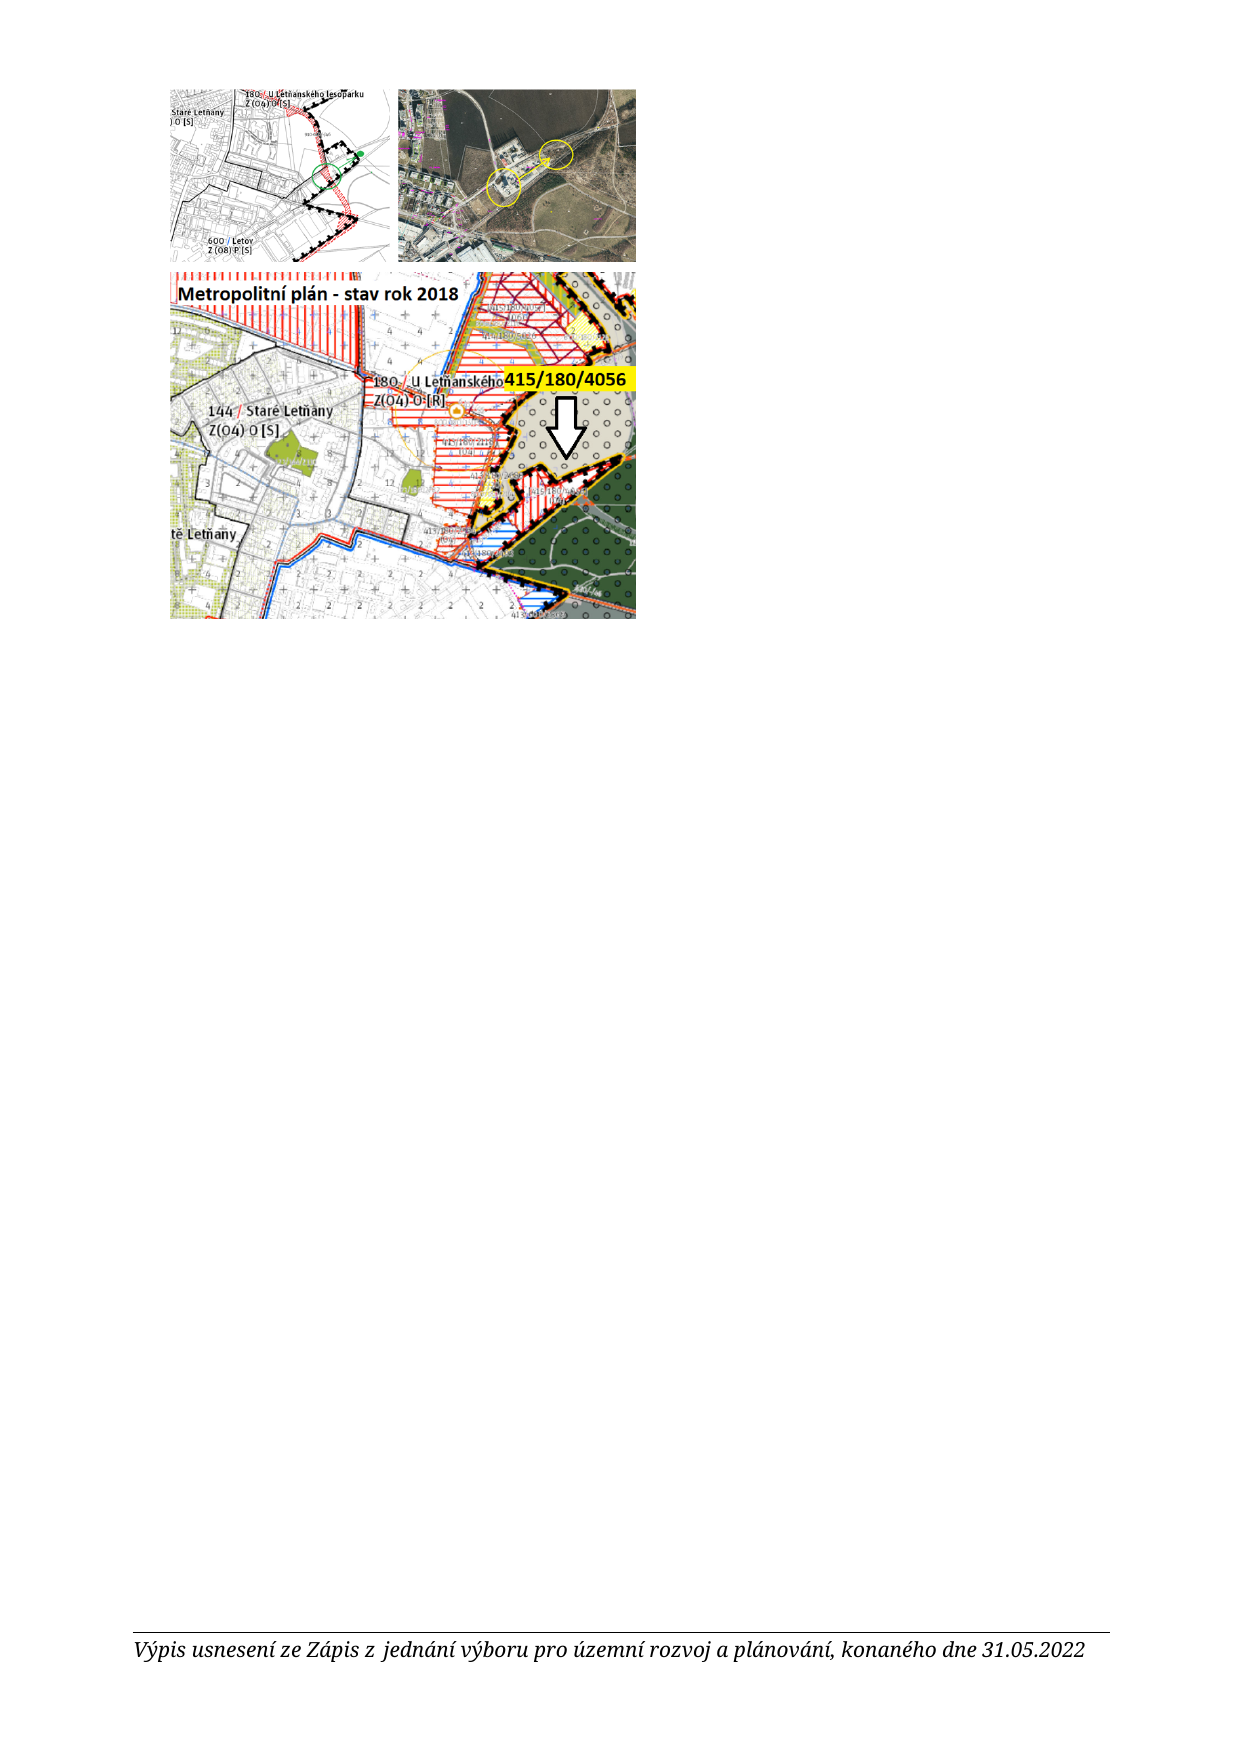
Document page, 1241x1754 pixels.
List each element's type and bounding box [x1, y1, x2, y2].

picture [170, 88, 637, 619]
